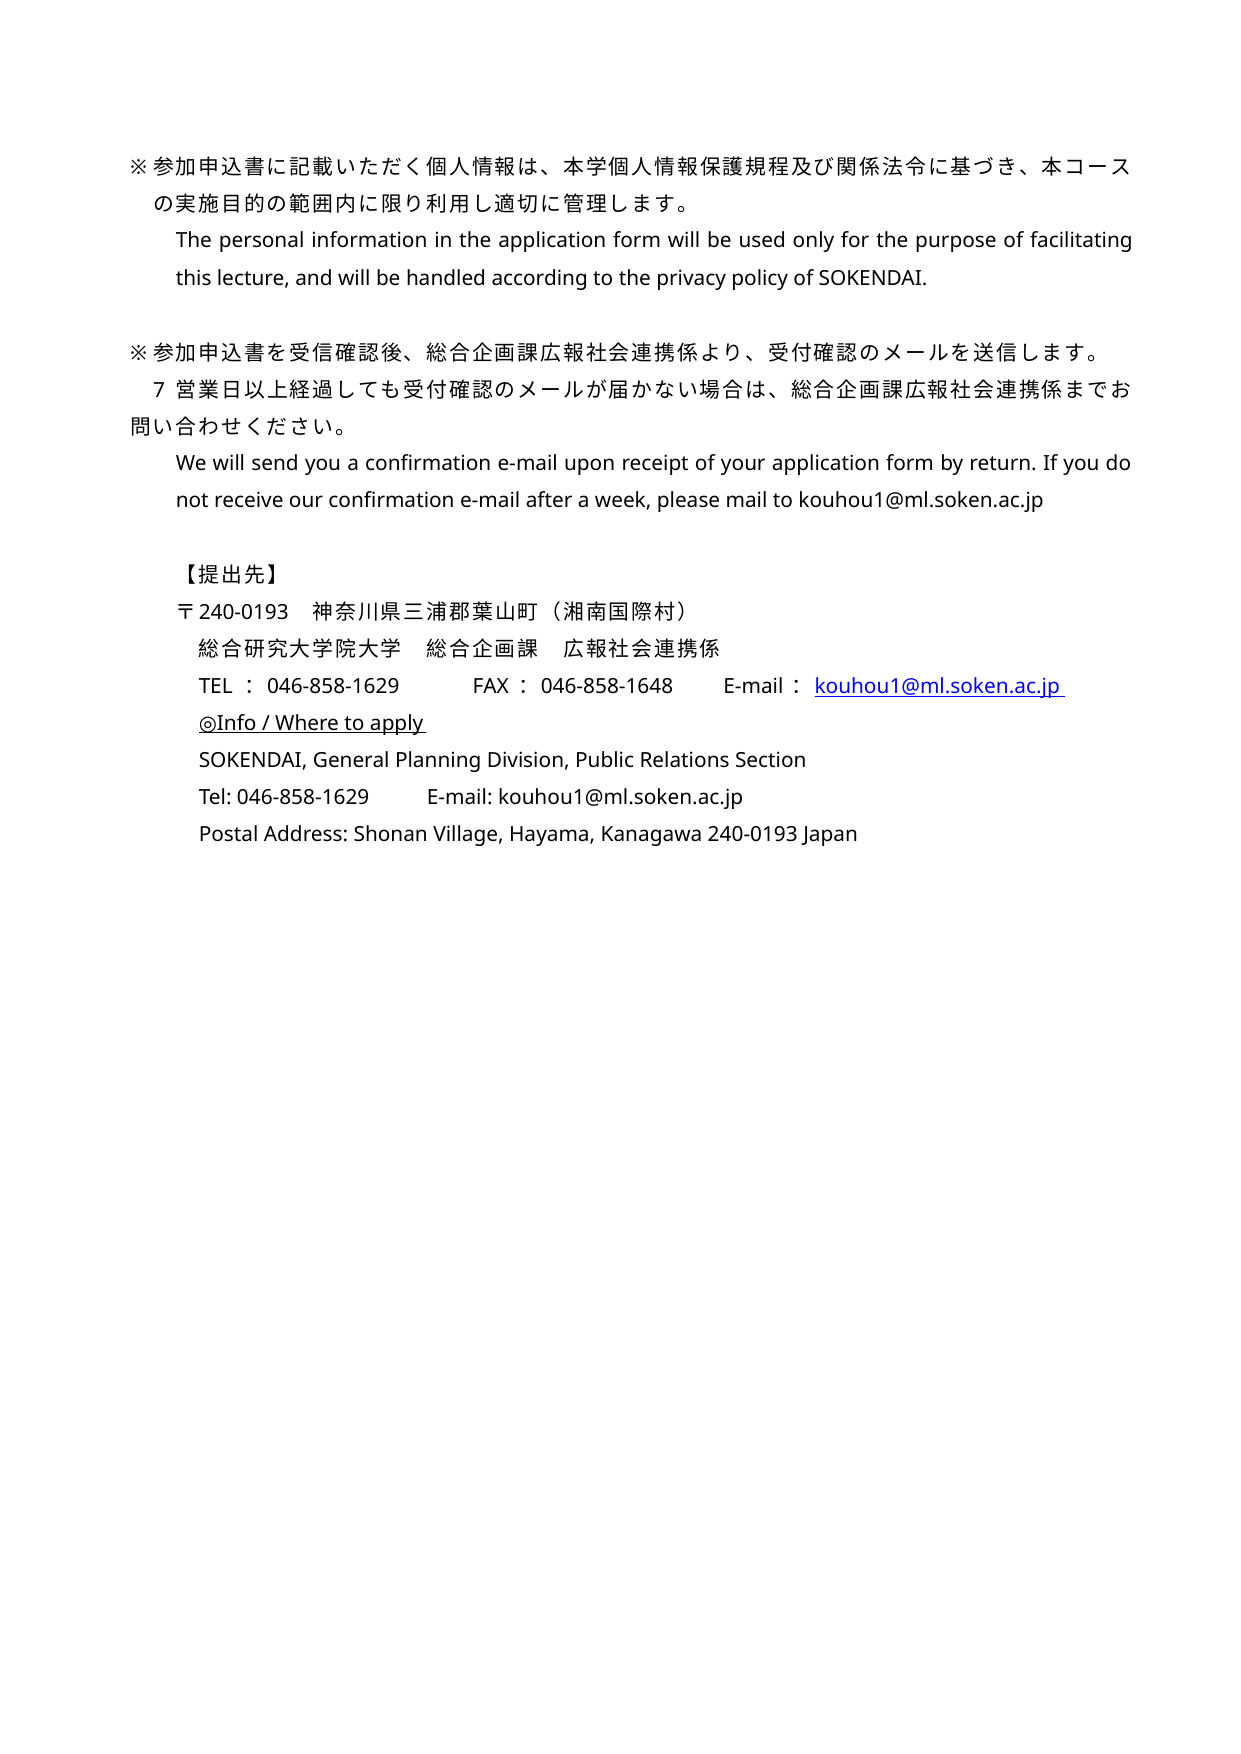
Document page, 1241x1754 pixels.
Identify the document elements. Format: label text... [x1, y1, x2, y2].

text TEL：046-858-1629 FAX：046-858-1648 E-mail：kouhou1@ml.soken.ac.jp [130, 666, 1134, 703]
text ◎Info / Where to apply [130, 703, 1134, 740]
text SOKENDAI, General Planning Division, Public Relations Section [130, 740, 1134, 777]
text 7営業日以上経過しても受付確認のメールが届かない場合は、総合企画課広報社会連携係までお問い合わせください。 [130, 369, 1134, 444]
text ※参加申込書を受信確認後、総合企画課広報社会連携係より、受付確認のメールを送信します。 [130, 332, 1134, 369]
text Tel: 046-858-1629 E-mail: kouhou1@ml.soken.ac.jp [130, 777, 1134, 814]
text ※参加申込書に記載いただく個人情報は、本学個人情報保護規程及び関係法令に基づき、本コースの実施目的の範囲内に限り利用し適切に管理します。 [130, 147, 1134, 221]
text 【提出先】 [153, 555, 1134, 592]
text 総合研究大学院大学 総合企画課 広報社会連携係 [153, 629, 1134, 666]
text The personal information in the application form will be used only for the purpose of facilitating this lecture, and will be handled according to the privacy policy of SOKENDAI. [153, 221, 1134, 295]
text Postal Address: Shonan Village, Hayama, Kanagawa 240-0193 Japan [130, 814, 1134, 852]
text We will send you a confirmation e-mail upon receipt of your application form by return. If you do not receive our confirmation e-mail after a week, please mail to kouhou1@ml.soken.ac.jp [164, 444, 1134, 518]
text 〒240-0193 神奈川県三浦郡葉山町（湘南国際村） [153, 592, 1134, 629]
